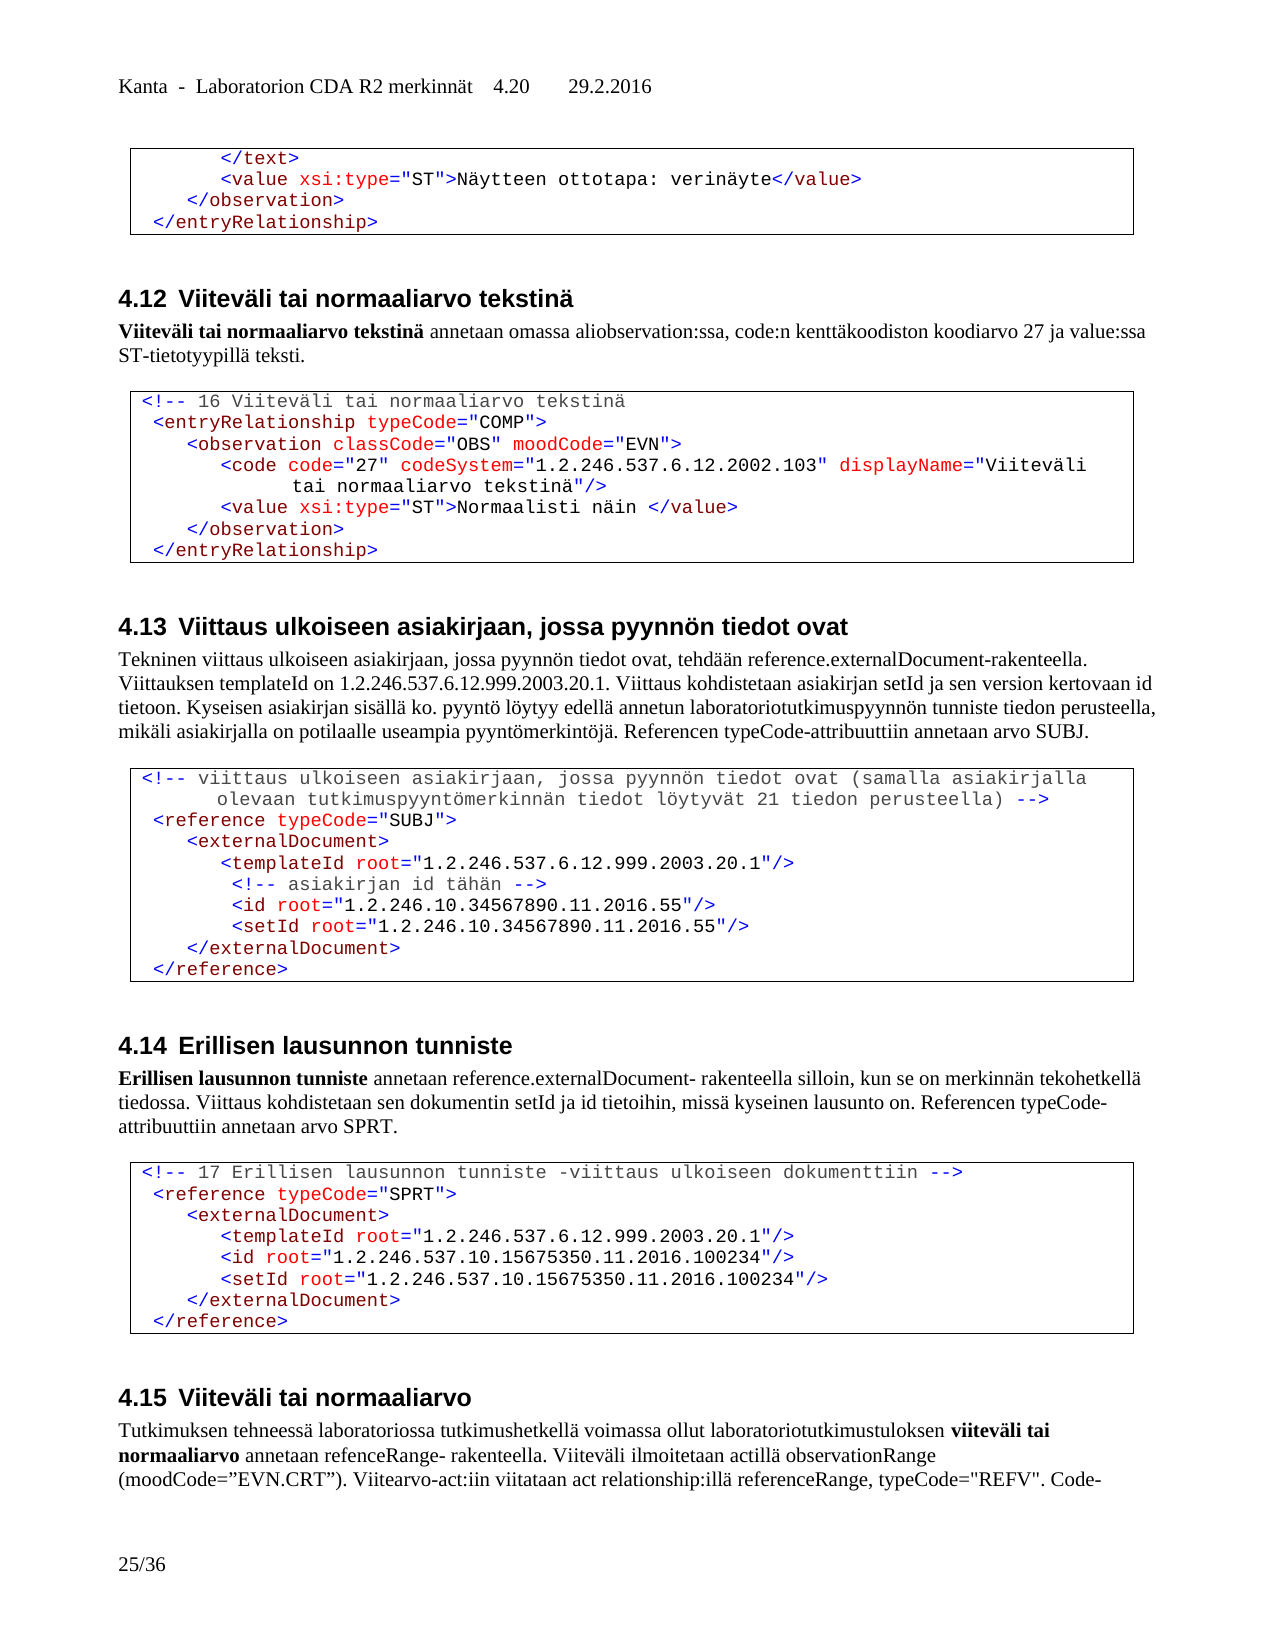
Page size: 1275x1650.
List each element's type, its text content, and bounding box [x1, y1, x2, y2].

table_header <!-- 17 Erillisen lausunnon tunniste -viittaus ulkoiseen dokumenttiin --> <reference typeCode="SPRT"> <externalDocument> <templateId root="1.2.246.537.6.12.999.2003.20.1"/> <id root="1.2.246.537.10.15675350.11.2016.100234"/> <setId root="1.2.246.537.10.15675350.11.2016.100234"/> </externalDocument> </reference> [131, 1163, 1133, 1333]
table_header <!-- 16 Viiteväli tai normaaliarvo tekstinä <entryRelationship typeCode="COMP"> <observation classCode="OBS" moodCode="EVN"> <code code="27" codeSystem="1.2.246.537.6.12.2002.103" displayName="Viiteväli tai normaaliarvo tekstinä"/> <value xsi:type="ST">Normaalisti näin </value> </observation> </entryRelationship> [131, 392, 1133, 562]
text Erillisen lausunnon tunniste annetaan reference.externalDocument- rakenteella silloin, kun se on merkinnän tekohetkellä tiedossa. Viittaus kohdistetaan sen dokumentin setId ja id tietoihin, missä kyseinen lausunto on. Referencen typeCode-attribuuttiin annetaan arvo SPRT. [118, 1066, 1157, 1138]
subtitle Viittaus ulkoiseen asiakirjaan, jossa pyynnön tiedot ovat [118, 612, 1157, 641]
text Tekninen viittaus ulkoiseen asiakirjaan, jossa pyynnön tiedot ovat, tehdään reference.externalDocument-rakenteella. Viittauksen templateId on 1.2.246.537.6.12.999.2003.20.1. Viittaus kohdistetaan asiakirjan setId ja sen version kertovaan id tietoon. Kyseisen asiakirjan sisällä ko. pyyntö löytyy edellä annetun laboratoriotutkimuspyynnön tunniste tiedon perusteella, mikäli asiakirjalla on potilaalle useampia pyyntömerkintöjä. Referencen typeCode-attribuuttiin annetaan arvo SUBJ. [118, 647, 1157, 743]
table_header <!-- viittaus ulkoiseen asiakirjaan, jossa pyynnön tiedot ovat (samalla asiakirjalla olevaan tutkimuspyyntömerkinnän tiedot löytyvät 21 tiedon perusteella) --> <reference typeCode="SUBJ"> <externalDocument> <templateId root="1.2.246.537.6.12.999.2003.20.1"/> <!-- asiakirjan id tähän --> <id root="1.2.246.10.34567890.11.2016.55"/> <setId root="1.2.246.10.34567890.11.2016.55"/> </externalDocument> </reference> [131, 769, 1133, 981]
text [118, 1418, 1157, 1491]
text Viiteväli tai normaaliarvo tekstinä annetaan omassa aliobservation:ssa, code:n kenttäkoodiston koodiarvo 27 ja value:ssa ST-tietotyypillä teksti. [118, 319, 1157, 367]
subtitle Viiteväli tai normaaliarvo tekstinä [118, 284, 1157, 312]
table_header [131, 149, 1133, 234]
subtitle Viiteväli tai normaaliarvo [118, 1383, 1157, 1412]
subtitle Erillisen lausunnon tunniste [118, 1031, 1157, 1060]
